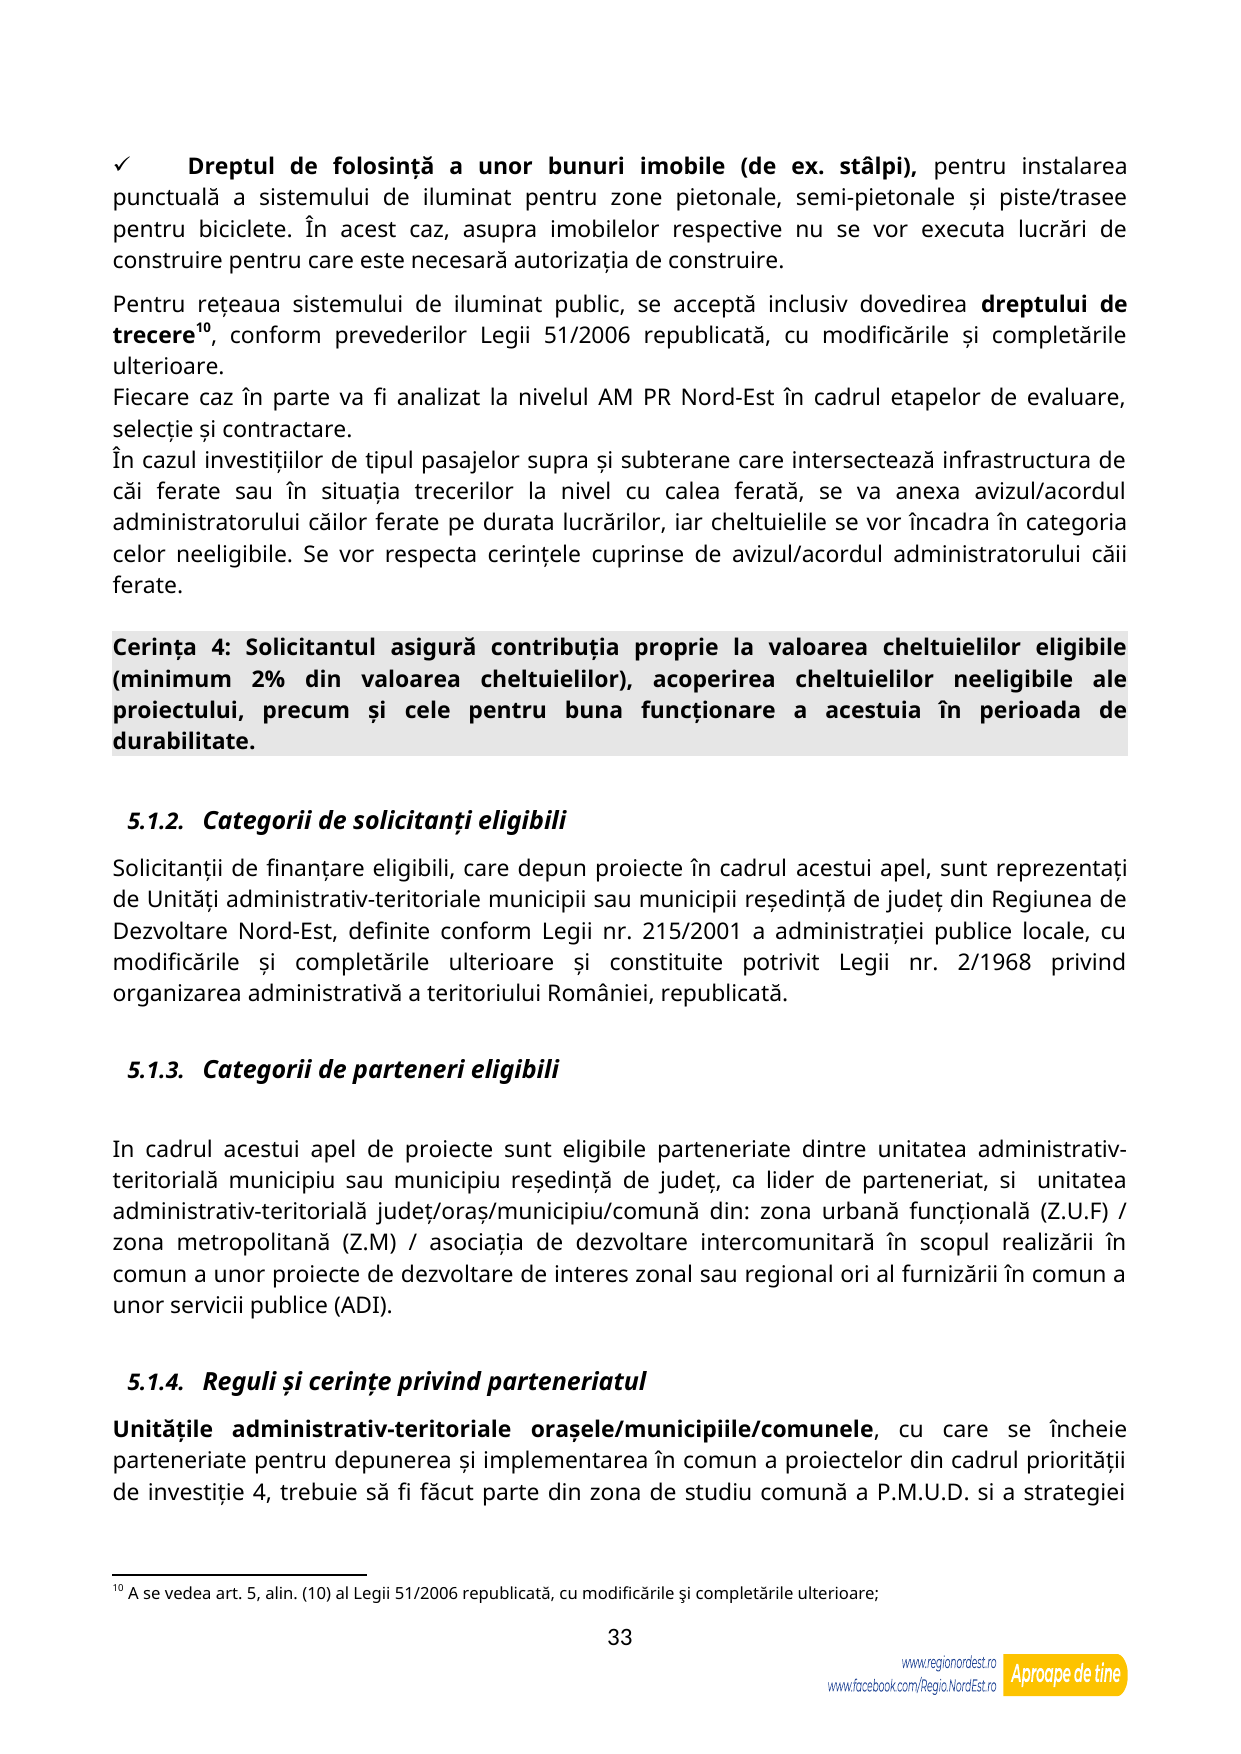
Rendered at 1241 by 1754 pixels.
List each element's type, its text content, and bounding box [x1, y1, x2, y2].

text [112, 1413, 1128, 1507]
text In cadrul acestui apel de proiecte sunt eligibile parteneriate dintre unitatea administrativ-teritorială municipiu sau municipiu reședință de județ, ca lider de parteneriat, si unitatea administrativ-teritorială județ/oraș/municipiu/comună din: zona urbană funcțională (Z.U.F) / zona metropolitană (Z.M) / asociația de dezvoltare intercomunitară în scopul realizării în comun a unor proiecte de dezvoltare de interes zonal sau regional ori al furnizării în comun a unor servicii publice (ADI). [112, 1133, 1128, 1320]
list Reguli și cerințe privind parteneriatul [127, 1364, 1128, 1398]
list Categorii de parteneri eligibili [127, 1052, 1128, 1086]
list Dreptul de folosință a unor bunuri imobile (de ex. stâlpi), pentru instalarea punctuală a sistemului de iluminat pentru zone pietonale, semi-pietonale şi piste/trasee pentru biciclete. În acest caz, asupra imobilelor respective nu se vor executa lucrări de construire pentru care este necesară autorizația de construire. [112, 150, 1128, 275]
text Fiecare caz în parte va fi analizat la nivelul AM PR Nord-Est în cadrul etapelor de evaluare, selecție și contractare. [112, 381, 1128, 444]
text Cerința 4: Solicitantul asigură contribuția proprie la valoarea cheltuielilor eligibile (minimum 2% din valoarea cheltuielilor), acoperirea cheltuielilor neeligibile ale proiectului, precum și cele pentru buna funcționare a acestuia în perioada de durabilitate. [112, 631, 1128, 756]
text În cazul investițiilor de tipul pasajelor supra și subterane care intersectează infrastructura de căi ferate sau în situația trecerilor la nivel cu calea ferată, se va anexa avizul/acordul administratorului căilor ferate pe durata lucrărilor, iar cheltuielile se vor încadra în categoria celor neeligibile. Se vor respecta cerințele cuprinse de avizul/acordul administratorului căii ferate. [112, 444, 1128, 600]
list Categorii de solicitanți eligibili [127, 803, 1128, 837]
text Solicitanții de finanțare eligibili, care depun proiecte în cadrul acestui apel, sunt reprezentați de Unități administrativ-teritoriale municipii sau municipii reședință de județ din Regiunea de Dezvoltare Nord-Est, definite conform Legii nr. 215/2001 a administrației publice locale, cu modificările și completările ulterioare și constituite potrivit Legii nr. 2/1968 privind organizarea administrativă a teritoriului României, republicată. [112, 852, 1128, 1008]
text Pentru rețeaua sistemului de iluminat public, se acceptă inclusiv dovedirea dreptului de trecere, conform prevederilor Legii 51/2006 republicată, cu modificările și completările ulterioare. [112, 287, 1128, 381]
